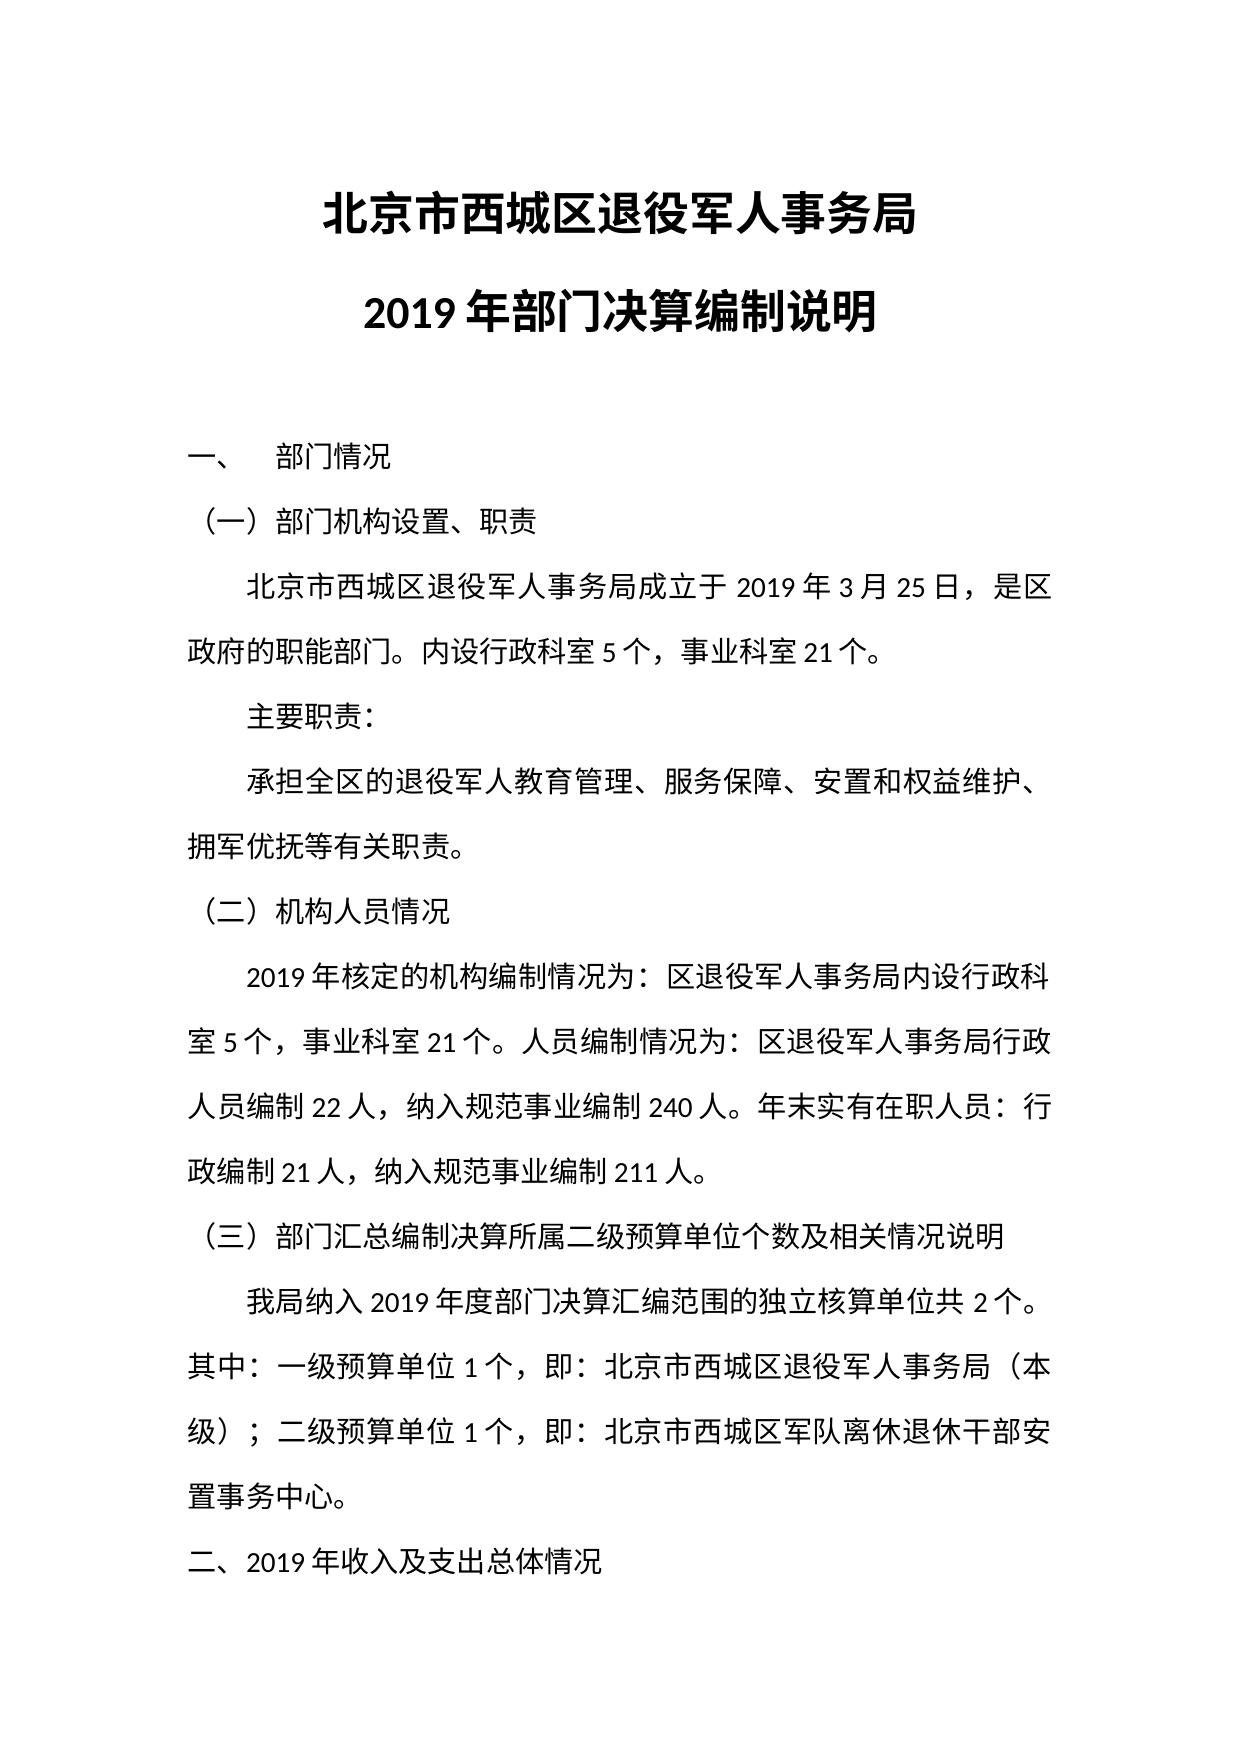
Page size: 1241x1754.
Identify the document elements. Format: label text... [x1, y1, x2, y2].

text 2019年部门决算编制说明 [187, 259, 1053, 357]
text 主要职责： [187, 682, 1053, 747]
text 承担全区的退役军人教育管理、服务保障、安置和权益维护、拥军优抚等有关职责。 [187, 747, 1053, 877]
text 2019年核定的机构编制情况为：区退役军人事务局内设行政科室5个，事业科室21个。人员编制情况为：区退役军人事务局行政人员编制22人，纳入规范事业编制240人。年末实有在职人员：行政编制21人，纳入规范事业编制211人。 [187, 942, 1053, 1202]
list （三）部门汇总编制决算所属二级预算单位个数及相关情况说明 [187, 1202, 1053, 1267]
list （一）部门机构设置、职责 [187, 487, 1053, 552]
list （二）机构人员情况 [187, 877, 1053, 942]
list 部门情况 [187, 422, 1053, 487]
text 二、2019年收入及支出总体情况 [187, 1527, 1053, 1592]
text 北京市西城区退役军人事务局成立于2019年3月25日，是区政府的职能部门。内设行政科室5个，事业科室21个。 [187, 552, 1053, 682]
text 我局纳入2019年度部门决算汇编范围的独立核算单位共2个。其中：一级预算单位1个，即：北京市西城区退役军人事务局（本级）；二级预算单位1个，即：北京市西城区军队离休退休干部安置事务中心。 [187, 1267, 1053, 1527]
text 北京市西城区退役军人事务局 [187, 162, 1053, 259]
